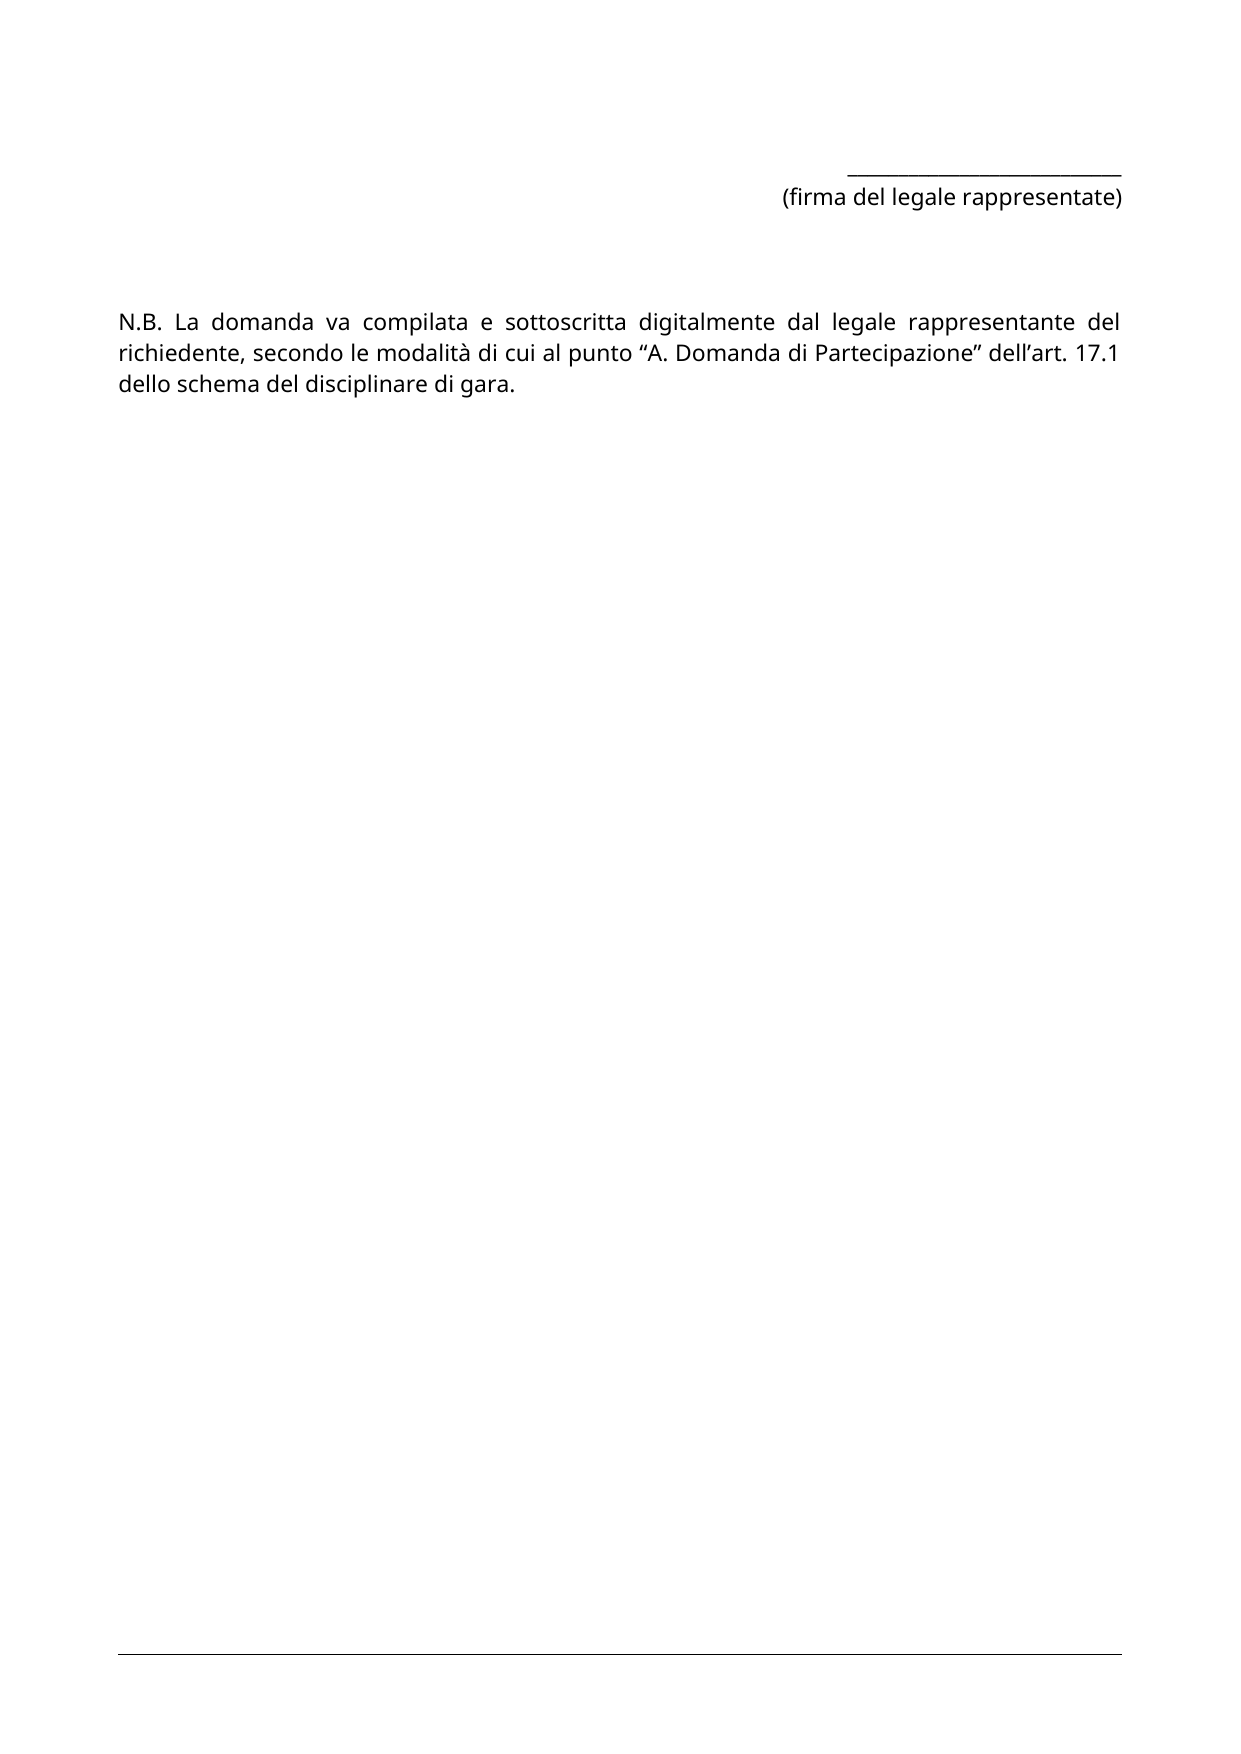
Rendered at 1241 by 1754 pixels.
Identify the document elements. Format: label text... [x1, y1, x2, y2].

text (firma del legale rappresentate) [124, 181, 1122, 212]
text N.B. La domanda va compilata e sottoscritta digitalmente dal legale rappresentante del richiedente, secondo le modalità di cui al punto “A. Domanda di Partecipazione” dell’art. 17.1 dello schema del disciplinare di gara. [118, 306, 1122, 399]
text ___________________________ [124, 149, 1122, 181]
